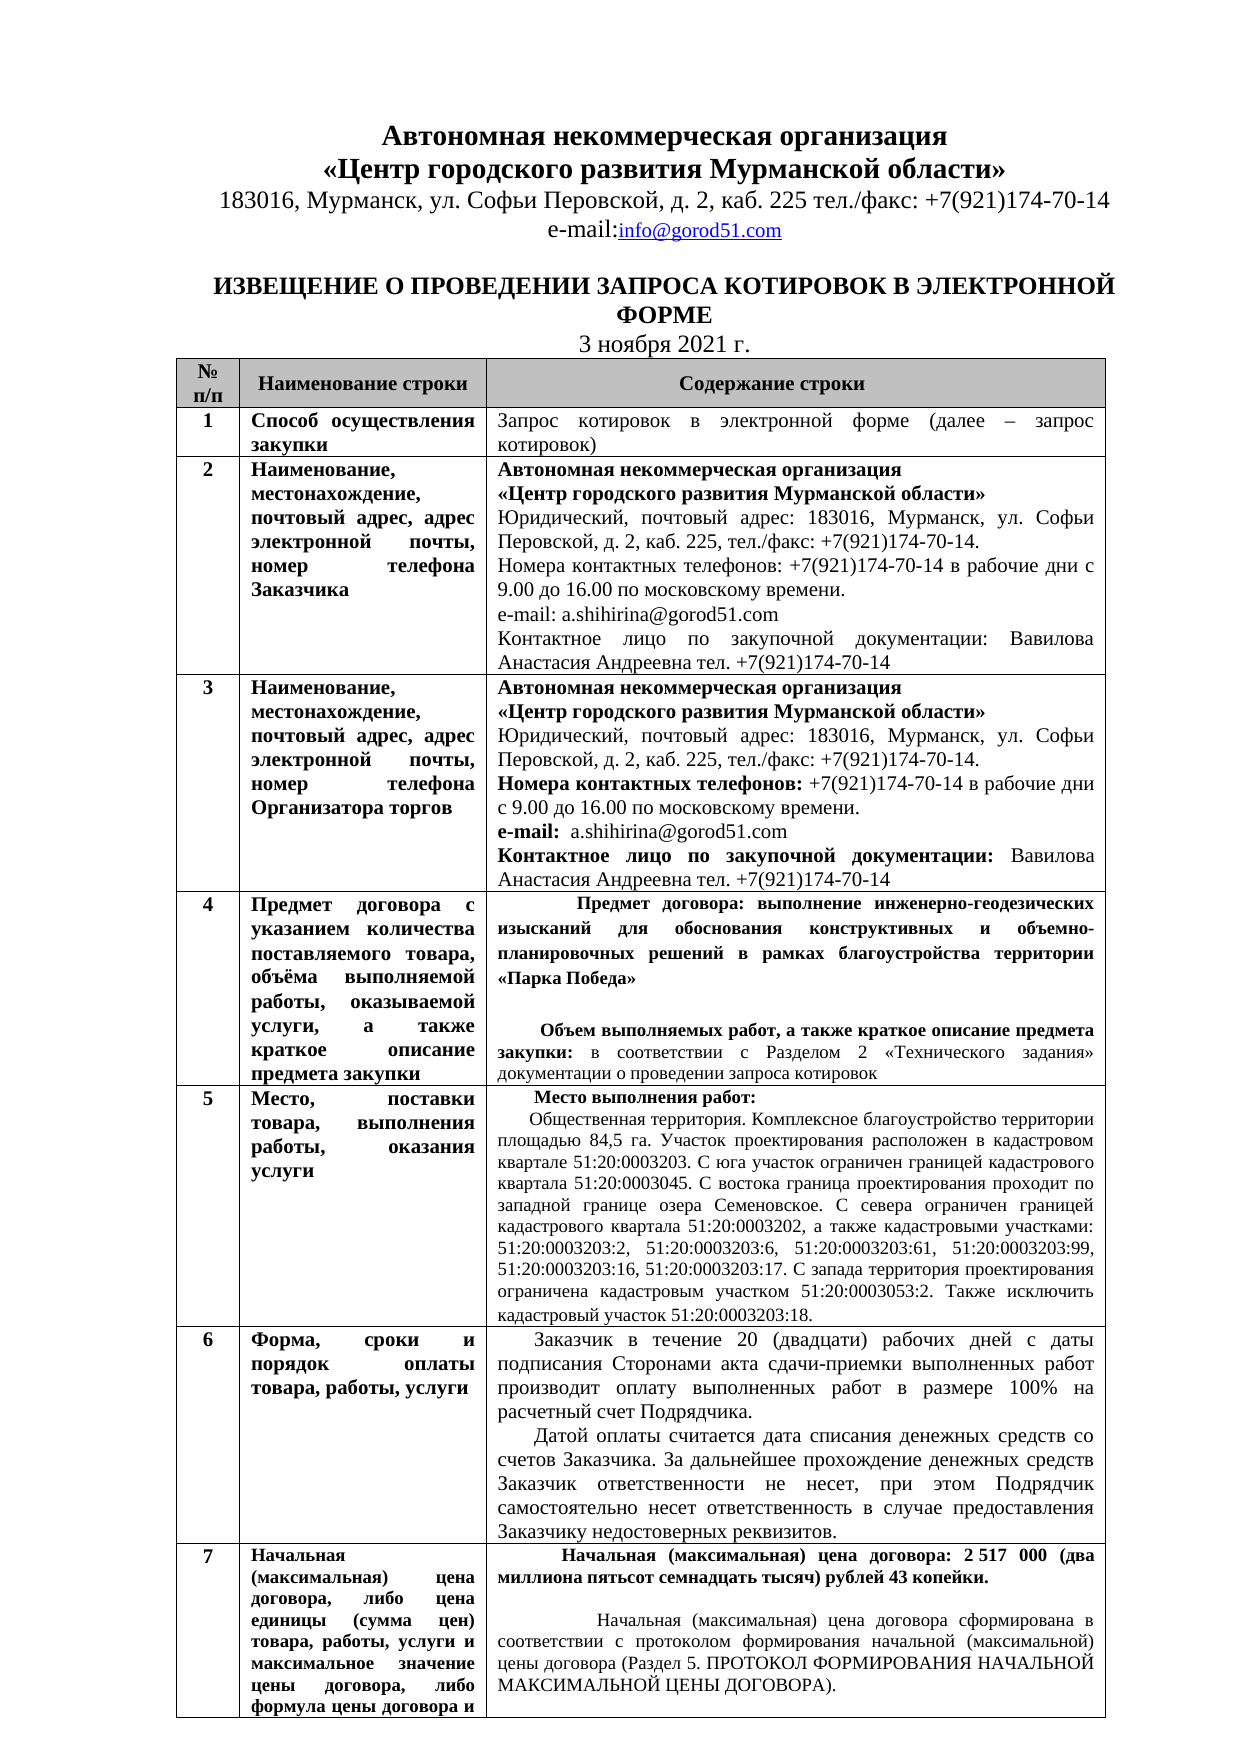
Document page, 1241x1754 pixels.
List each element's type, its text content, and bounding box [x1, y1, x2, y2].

table_cell Наименование, местонахождение, почтовый адрес, адрес электронной почты, номер телефона Организатора торгов [240, 675, 486, 891]
table_cell Предмет договора: выполнение инженерно-геодезических изысканий для обоснования конструктивных и объемно-планировочных решений в рамках благоустройства территории «Парка Победа» Объем выполняемых работ, а также краткое описание предмета закупки: в соответствии с Разделом 2 «Технического задания» документации о проведении запроса котировок [487, 892, 1105, 1085]
table_header Наименование строки [240, 359, 486, 407]
text ИЗВЕЩЕНИЕ О ПРОВЕДЕНИИ ЗАПРОСА КОТИРОВОК В ЭЛЕКТРОННОЙ ФОРМЕ [177, 271, 1152, 329]
table_cell Способ осуществления закупки [240, 408, 486, 456]
table_cell 4 [177, 892, 239, 1085]
text «Центр городского развития Мурманской области» [177, 152, 1152, 185]
table_header № п/п [177, 359, 239, 407]
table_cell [487, 1544, 1105, 1717]
table_cell Автономная некоммерческая организация «Центр городского развития Мурманской области» Юридический, почтовый адрес: 183016, Мурманск, ул. Софьи Перовской, д. 2, каб. 225, тел./факс: +7(921)174-70-14. Номера контактных телефонов: +7(921)174-70-14 в рабочие дни с 9.00 до 16.00 по московскому времени. e-mail: a.shihirina@gorod51.com Контактное лицо по закупочной документации: Вавилова Анастасия Андреевна тел. +7(921)174-70-14 [487, 457, 1105, 674]
table_cell Наименование, местонахождение, почтовый адрес, адрес электронной почты, номер телефона Заказчика [240, 457, 486, 674]
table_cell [240, 1544, 486, 1717]
text Автономная некоммерческая организация [177, 118, 1152, 152]
table_cell Заказчик в течение 20 (двадцати) рабочих дней с даты подписания Сторонами акта сдачи-приемки выполненных работ производит оплату выполненных работ в размере 100% на расчетный счет Подрядчика. Датой оплаты считается дата списания денежных средств со счетов Заказчика. За дальнейшее прохождение денежных средств Заказчик ответственности не несет, при этом Подрядчик самостоятельно несет ответственность в случае предоставления Заказчику недостоверных реквизитов. [487, 1327, 1105, 1543]
table_cell Запрос котировок в электронной форме (далее – запрос котировок) [487, 408, 1105, 456]
table_cell 2 [177, 457, 239, 674]
text e-mail:info@gorod51.com [177, 214, 1152, 243]
text 183016, Мурманск, ул. Софьи Перовской, д. 2, каб. 225 тел./факс: +7(921)174-70-14 [177, 185, 1152, 214]
table_cell 6 [177, 1327, 239, 1543]
table_cell Предмет договора с указанием количества поставляемого товара, объёма выполняемой работы, оказываемой услуги, а также краткое описание предмета закупки [240, 892, 486, 1085]
text 3 ноября 2021 г. [177, 329, 1152, 358]
table_cell 3 [177, 675, 239, 891]
table_cell 7 [177, 1544, 239, 1717]
table_cell Автономная некоммерческая организация «Центр городского развития Мурманской области» Юридический, почтовый адрес: 183016, Мурманск, ул. Софьи Перовской, д. 2, каб. 225, тел./факс: +7(921)174-70-14. Номера контактных телефонов: +7(921)174-70-14 в рабочие дни с 9.00 до 16.00 по московскому времени. e-mail: a.shihirina@gorod51.com Контактное лицо по закупочной документации: Вавилова Анастасия Андреевна тел. +7(921)174-70-14 [487, 675, 1105, 891]
table_cell 5 [177, 1086, 239, 1326]
table_cell Место выполнения работ: Общественная территория. Комплексное благоустройство территории площадью 84,5 га. Участок проектирования расположен в кадастровом квартале 51:20:0003203. С юга участок ограничен границей кадастрового квартала 51:20:0003045. С востока граница проектирования проходит по западной границе озера Семеновское. С севера ограничен границей кадастрового квартала 51:20:0003202, а также кадастровыми участками: 51:20:0003203:2, 51:20:0003203:6, 51:20:0003203:61, 51:20:0003203:99, 51:20:0003203:16, 51:20:0003203:17. С запада территория проектирования ограничена кадастровым участком 51:20:0003053:2. Также исключить кадастровый участок 51:20:0003203:18. [487, 1086, 1105, 1326]
table_cell 1 [177, 408, 239, 456]
table_cell Форма, сроки и порядок оплаты товара, работы, услуги [240, 1327, 486, 1543]
table_header Содержание строки [487, 359, 1105, 407]
table_cell Место, поставки товара, выполнения работы, оказания услуги [240, 1086, 486, 1326]
